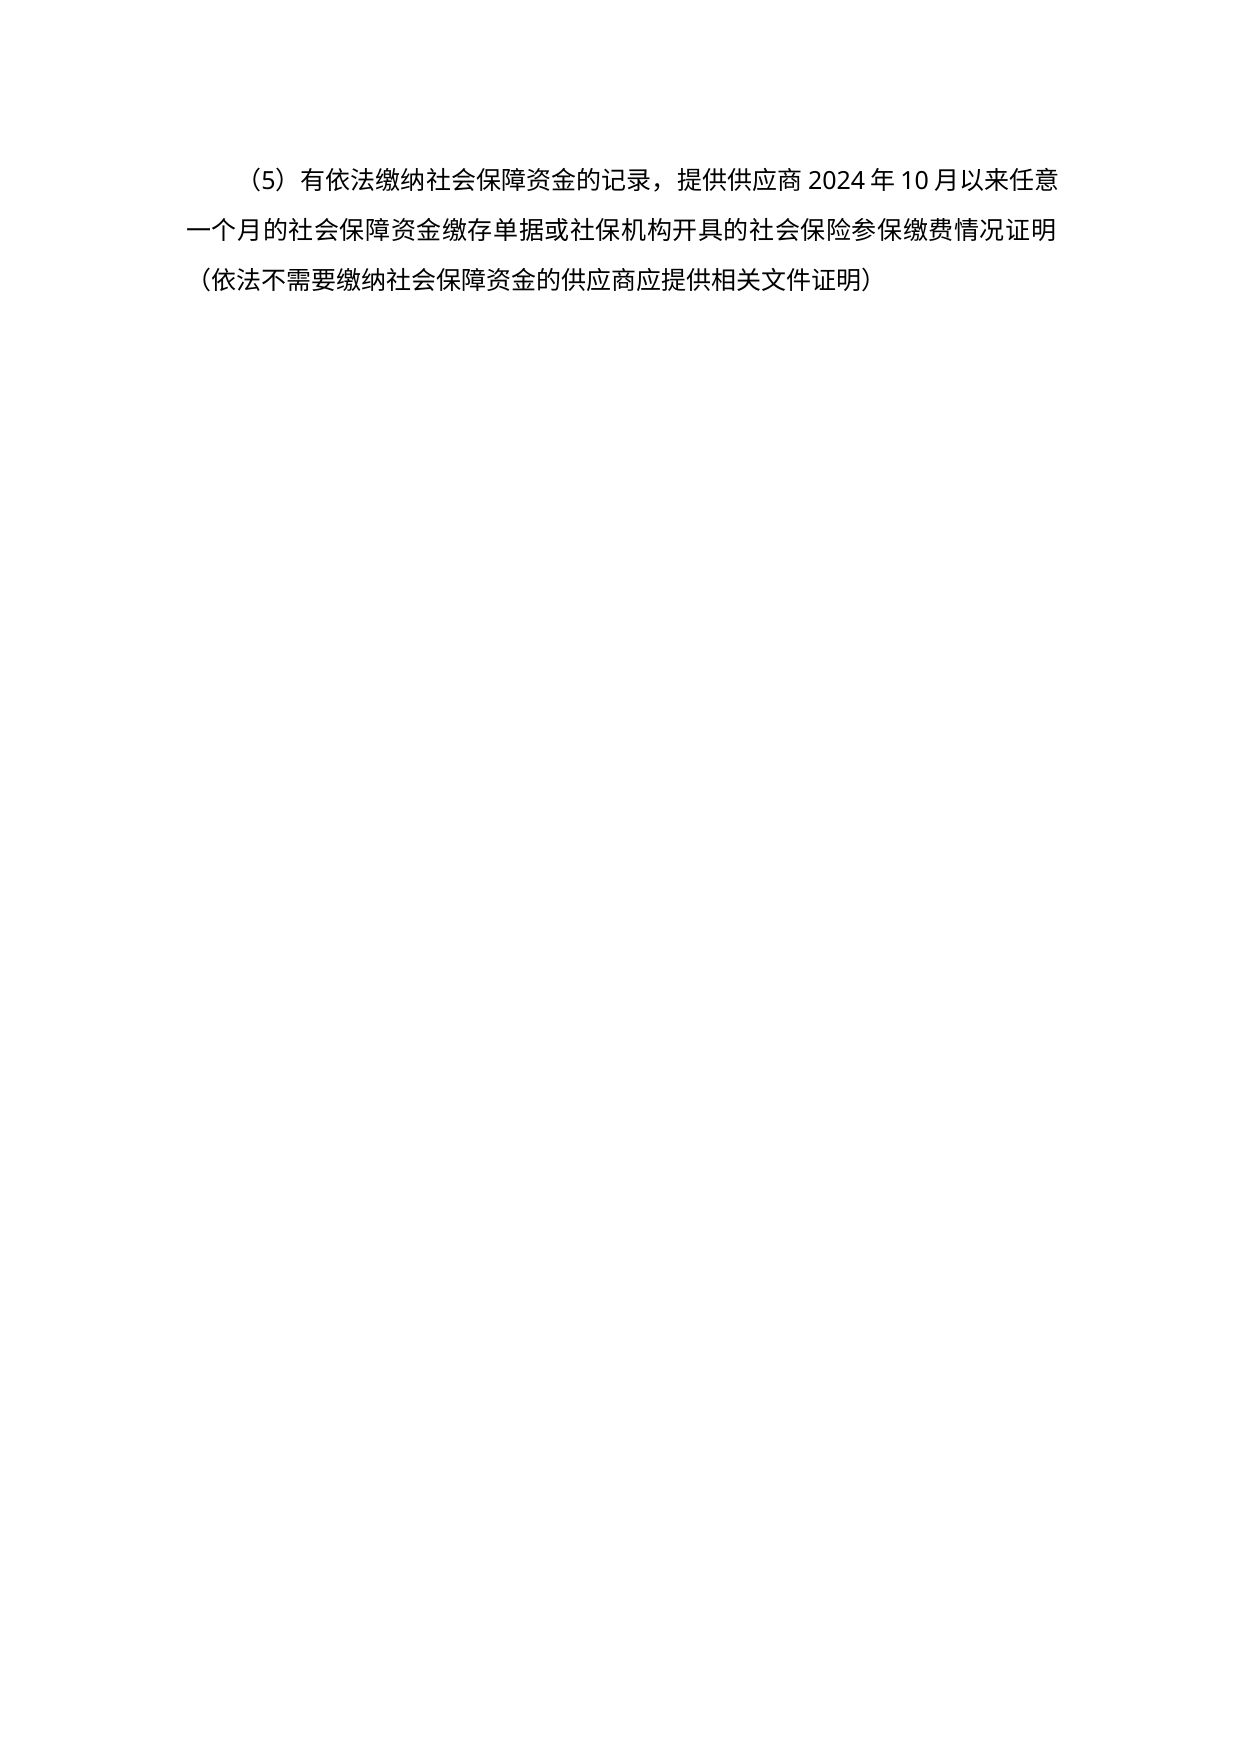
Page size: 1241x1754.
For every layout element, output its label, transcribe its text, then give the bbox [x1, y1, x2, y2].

text （5）有依法缴纳社会保障资金的记录，提供供应商2024年10月以来任意一个月的社会保障资金缴存单据或社保机构开具的社会保险参保缴费情况证明（依法不需要缴纳社会保障资金的供应商应提供相关文件证明） [186, 149, 1059, 299]
